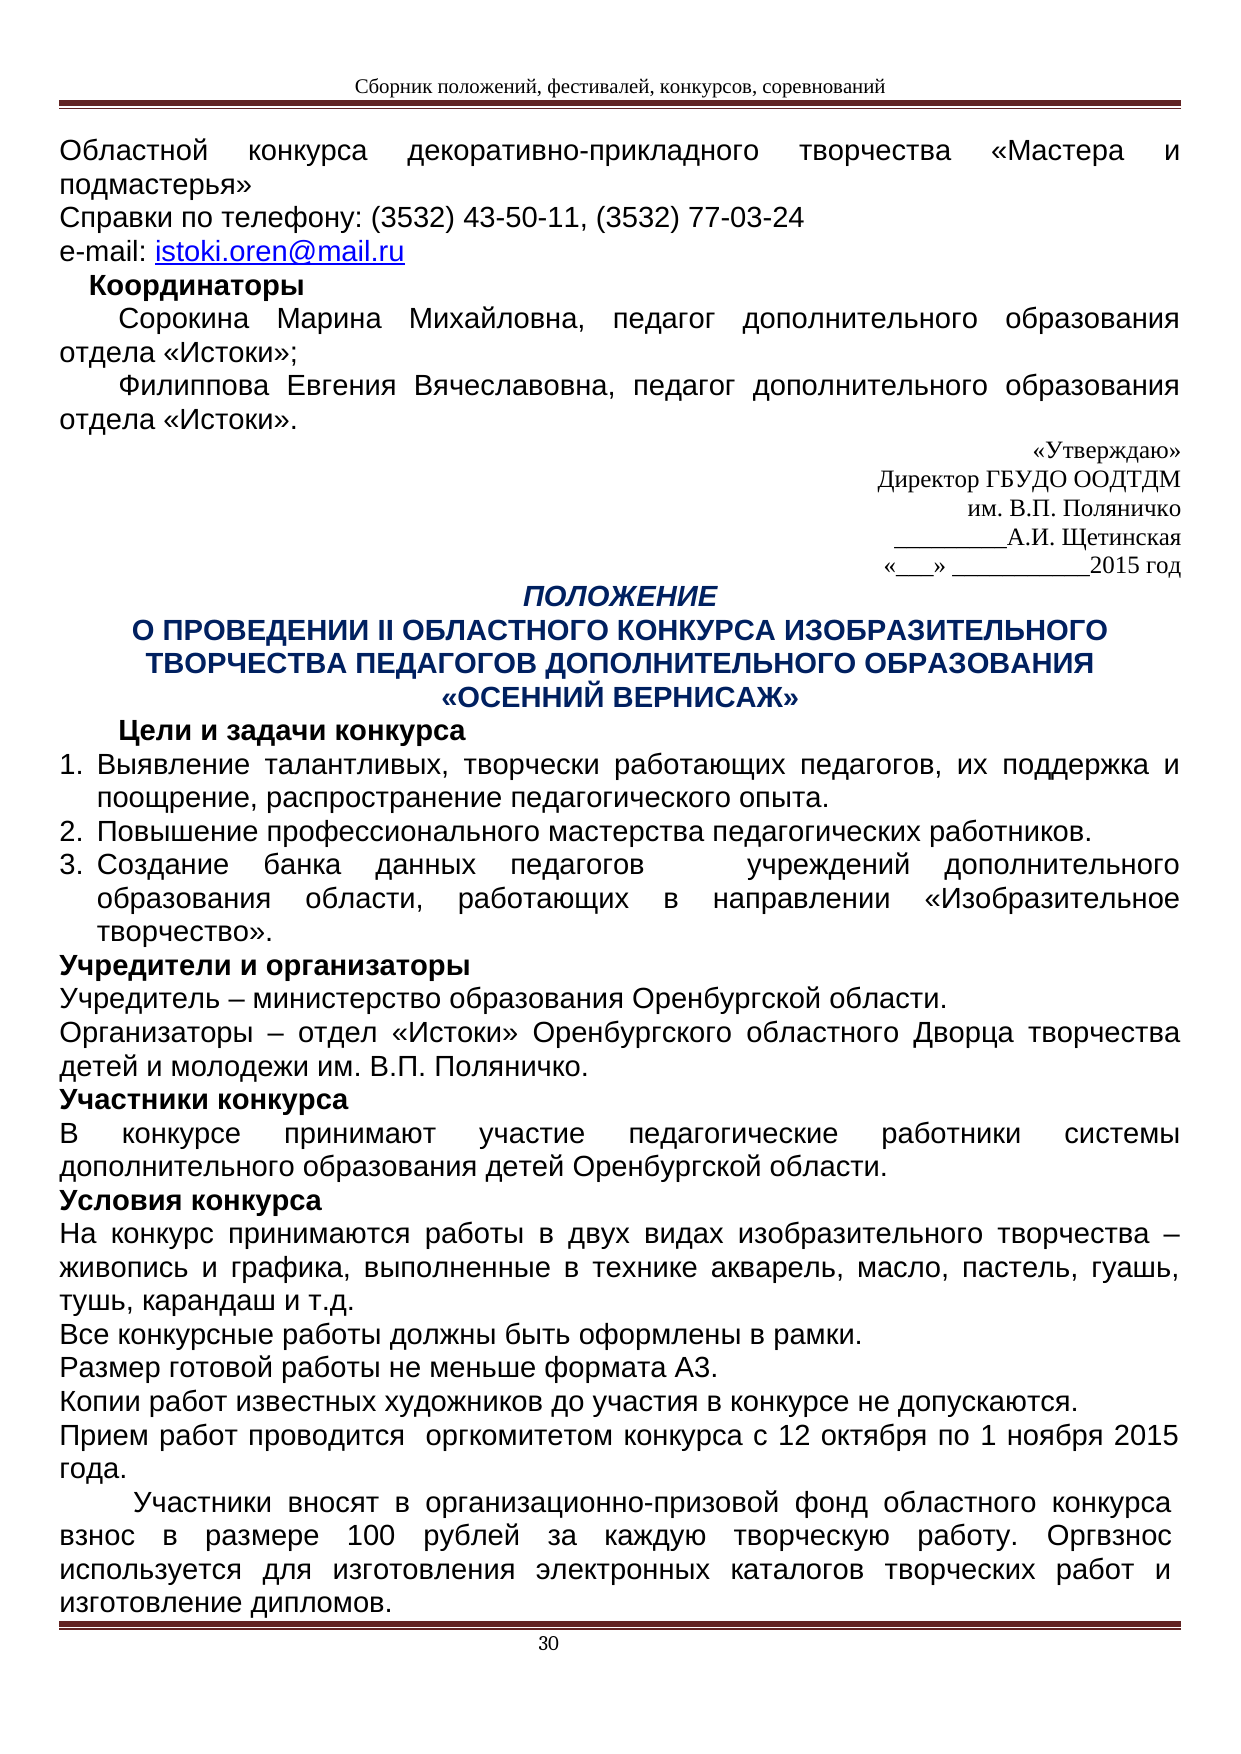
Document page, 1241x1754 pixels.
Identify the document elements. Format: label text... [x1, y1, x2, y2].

text Условия конкурса [59, 1183, 1181, 1216]
text Сорокина Марина Михайловна, педагог дополнительного образования отдела «Истоки»; [59, 301, 1181, 368]
text Организаторы – отдел «Истоки» Оренбургского областного Дворца творчества детей и молодежи им. В.П. Поляничко. [59, 1015, 1181, 1082]
list Создание банка данных педагогов учреждений дополнительного образования области, работающих в направлении «Изобразительное творчество». [59, 847, 1181, 948]
text _________А.И. Щетинская [59, 522, 1181, 550]
text Справки по телефону: (3532) 43-50-11, (3532) 77-03-24 [59, 201, 1181, 234]
text Областной конкурса декоративно-прикладного творчества «Мастера и подмастерья» [59, 133, 1181, 201]
text Учредители и организаторы [59, 948, 1181, 982]
text им. В.П. Поляничко [59, 493, 1181, 522]
text Участники конкурса [59, 1082, 1181, 1116]
text Прием работ проводится оргкомитетом конкурса с 12 октября по 1 ноября 2015 года. [59, 1418, 1181, 1485]
text Размер готовой работы не меньше формата А3. [59, 1351, 1181, 1384]
text Цели и задачи конкурса [118, 713, 1181, 747]
text Все конкурсные работы должны быть оформлены в рамки. [59, 1317, 1181, 1351]
text «___» ___________2015 год [59, 550, 1181, 579]
text «Утверждаю» [59, 435, 1181, 464]
text Филиппова Евгения Вячеславовна, педагог дополнительного образования отдела «Истоки». [59, 368, 1181, 435]
text «ОСЕННИЙ ВЕРНИСАЖ» [59, 680, 1181, 713]
text Участники вносят в организационно-призовой фонд областного конкурса взнос в размере 100 рублей за каждую творческую работу. Оргвзнос используется для изготовления электронных каталогов творческих работ и изготовление дипломов. [59, 1485, 1172, 1619]
text Учредитель – министерство образования Оренбургской области. [59, 982, 1181, 1015]
text Директор ГБУДО ООДТДМ [59, 464, 1181, 493]
list Повышение профессионального мастерства педагогических работников. [59, 814, 1181, 847]
subtitle ПОЛОЖЕНИЕ [59, 579, 1181, 613]
list Выявление талантливых, творчески работающих педагогов, их поддержка и поощрение, распространение педагогического опыта. [59, 747, 1181, 814]
text На конкурс принимаются работы в двух видах изобразительного творчества – живопись и графика, выполненные в технике акварель, масло, пастель, гуашь, тушь, карандаш и т.д. [59, 1216, 1181, 1317]
text О ПРОВЕДЕНИИ II ОБЛАСТНОГО КОНКУРСА ИЗОБРАЗИТЕЛЬНОГО ТВОРЧЕСТВА ПЕДАГОГОВ ДОПОЛНИТЕЛЬНОГО ОБРАЗОВАНИЯ [59, 613, 1181, 680]
text Координаторы [88, 268, 1181, 301]
text В конкурсе принимают участие педагогические работники системы дополнительного образования детей Оренбургской области. [59, 1116, 1181, 1183]
text Копии работ известных художников до участия в конкурсе не допускаются. [59, 1384, 1181, 1418]
text e-mail: istoki.oren@mail.ru [59, 234, 1182, 268]
